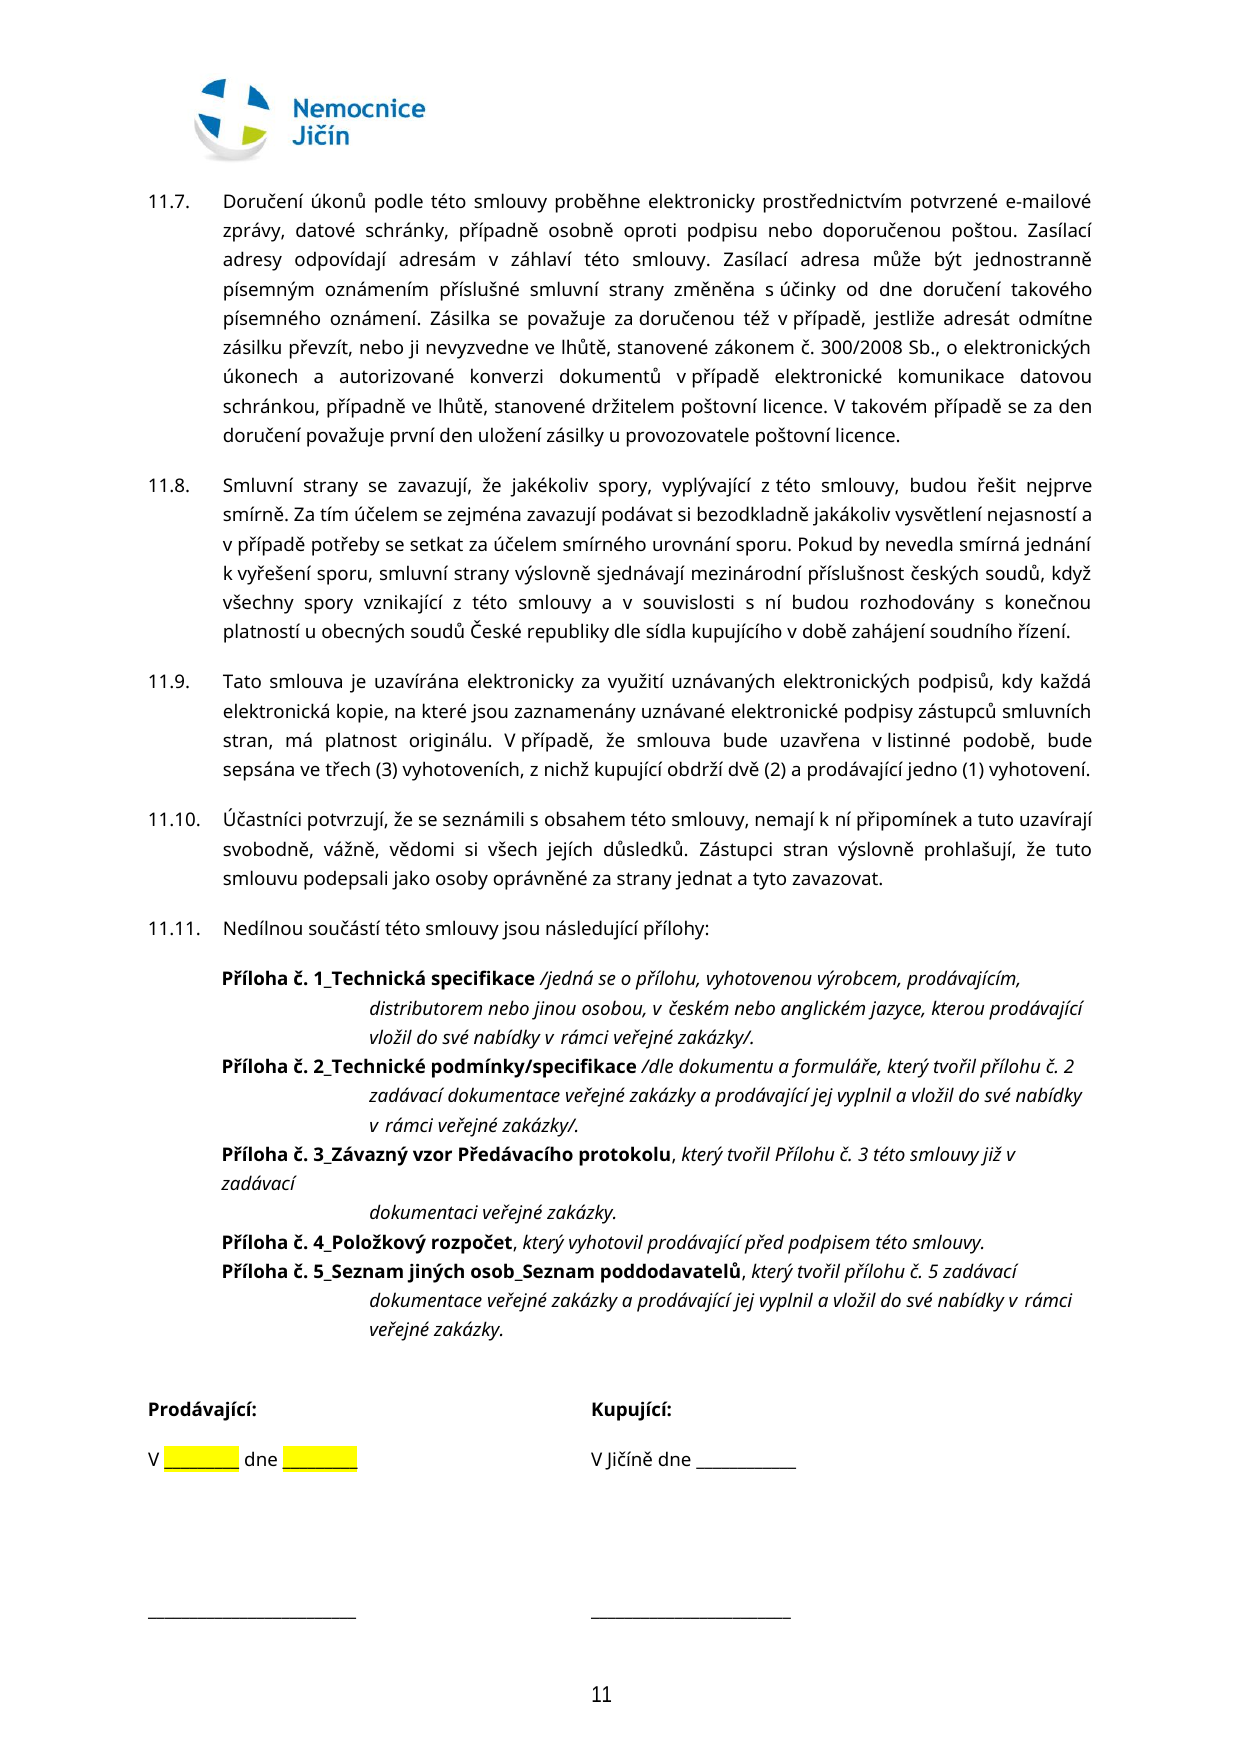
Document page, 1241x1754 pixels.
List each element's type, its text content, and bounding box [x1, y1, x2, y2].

text Prodávající: Kupující: [148, 1396, 1093, 1422]
list Příloha č. 4_Položkový rozpočet, který vyhotovil prodávající před podpisem této smlouvy. [221, 1229, 1093, 1254]
list Příloha č. 5_Seznam jiných osob_Seznam poddodavatelů, který tvořil přílohu č. 5 zadávací [221, 1258, 1093, 1284]
picture [184, 73, 438, 164]
list dokumentaci veřejné zakázky. [295, 1200, 1093, 1225]
list Účastníci potvrzují, že se seznámili s obsahem této smlouvy, nemají k ní připomínek a tuto uzavírají svobodně, vážně, vědomi si všech jejích důsledků. Zástupci stran výslovně prohlašují, že tuto smlouvu podepsali jako osoby oprávněné za strany jednat a tyto zavazovat. [148, 807, 1093, 891]
list Doručení úkonů podle této smlouvy proběhne elektronicky prostřednictvím potvrzené e-mailové zprávy, datové schránky, případně osobně oproti podpisu nebo doporučenou poštou. Zasílací adresy odpovídají adresám v záhlaví této smlouvy. Zasílací adresa může být jednostranně písemným oznámením příslušné smluvní strany změněna s účinky od dne doručení takového písemného oznámení. Zásilka se považuje za doručenou též v případě, jestliže adresát odmítne zásilku převzít, nebo ji nevyzvedne ve lhůtě, stanovené zákonem č. 300/2008 Sb., o elektronických úkonech a autorizované konverzi dokumentů v případě elektronické komunikace datovou schránkou, případně ve lhůtě, stanovené držitelem poštovní licence. V takovém případě se za den doručení považuje první den uložení zásilky u provozovatele poštovní licence. [148, 188, 1093, 448]
list Příloha č. 3_Závazný vzor Předávacího protokolu, který tvořil Přílohu č. 3 této smlouvy již v zadávací [221, 1141, 1093, 1196]
list Smluvní strany se zavazují, že jakékoliv spory, vyplývající z této smlouvy, budou řešit nejprve smírně. Za tím účelem se zejména zavazují podávat si bezodkladně jakákoliv vysvětlení nejasností a v případě potřeby se setkat za účelem smírného urovnání sporu. Pokud by nevedla smírná jednání k vyřešení sporu, smluvní strany výslovně sjednávají mezinárodní příslušnost českých soudů, když všechny spory vznikající z této smlouvy a v souvislosti s ní budou rozhodovány s konečnou platností u obecných soudů České republiky dle sídla kupujícího v době zahájení soudního řízení. [148, 472, 1093, 644]
list Tato smlouva je uzavírána elektronicky za využití uznávaných elektronických podpisů, kdy každá elektronická kopie, na které jsou zaznamenány uznávané elektronické podpisy zástupců smluvních stran, má platnost originálu. V případě, že smlouva bude uzavřena v listinné podobě, bude sepsána ve třech (3) vyhotoveních, z nichž kupující obdrží dvě (2) a prodávající jedno (1) vyhotovení. [148, 669, 1093, 782]
list dokumentace veřejné zakázky a prodávající jej vyplnil a vložil do své nabídky v rámci veřejné zakázky. [369, 1287, 1093, 1342]
list Příloha č. 2_Technické podmínky/specifikace /dle dokumentu a formuláře, který tvořil přílohu č. 2 zadávací dokumentace veřejné zakázky a prodávající jej vyplnil a vložil do své nabídky v rámci veřejné zakázky/. [221, 1053, 1093, 1137]
list Nedílnou součástí této smlouvy jsou následující přílohy: [148, 915, 1093, 941]
text _________________________ ________________________ [148, 1597, 1093, 1622]
list Příloha č. 1_Technická specifikace /jedná se o přílohu, vyhotovenou výrobcem, prodávajícím, distributorem nebo jinou osobou, v českém nebo anglickém jazyce, kterou prodávající vložil do své nabídky v rámci veřejné zakázky/. [221, 966, 1093, 1049]
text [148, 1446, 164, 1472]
text V _________ dne _________ V Jičíně dne ____________ [357, 1446, 1093, 1472]
